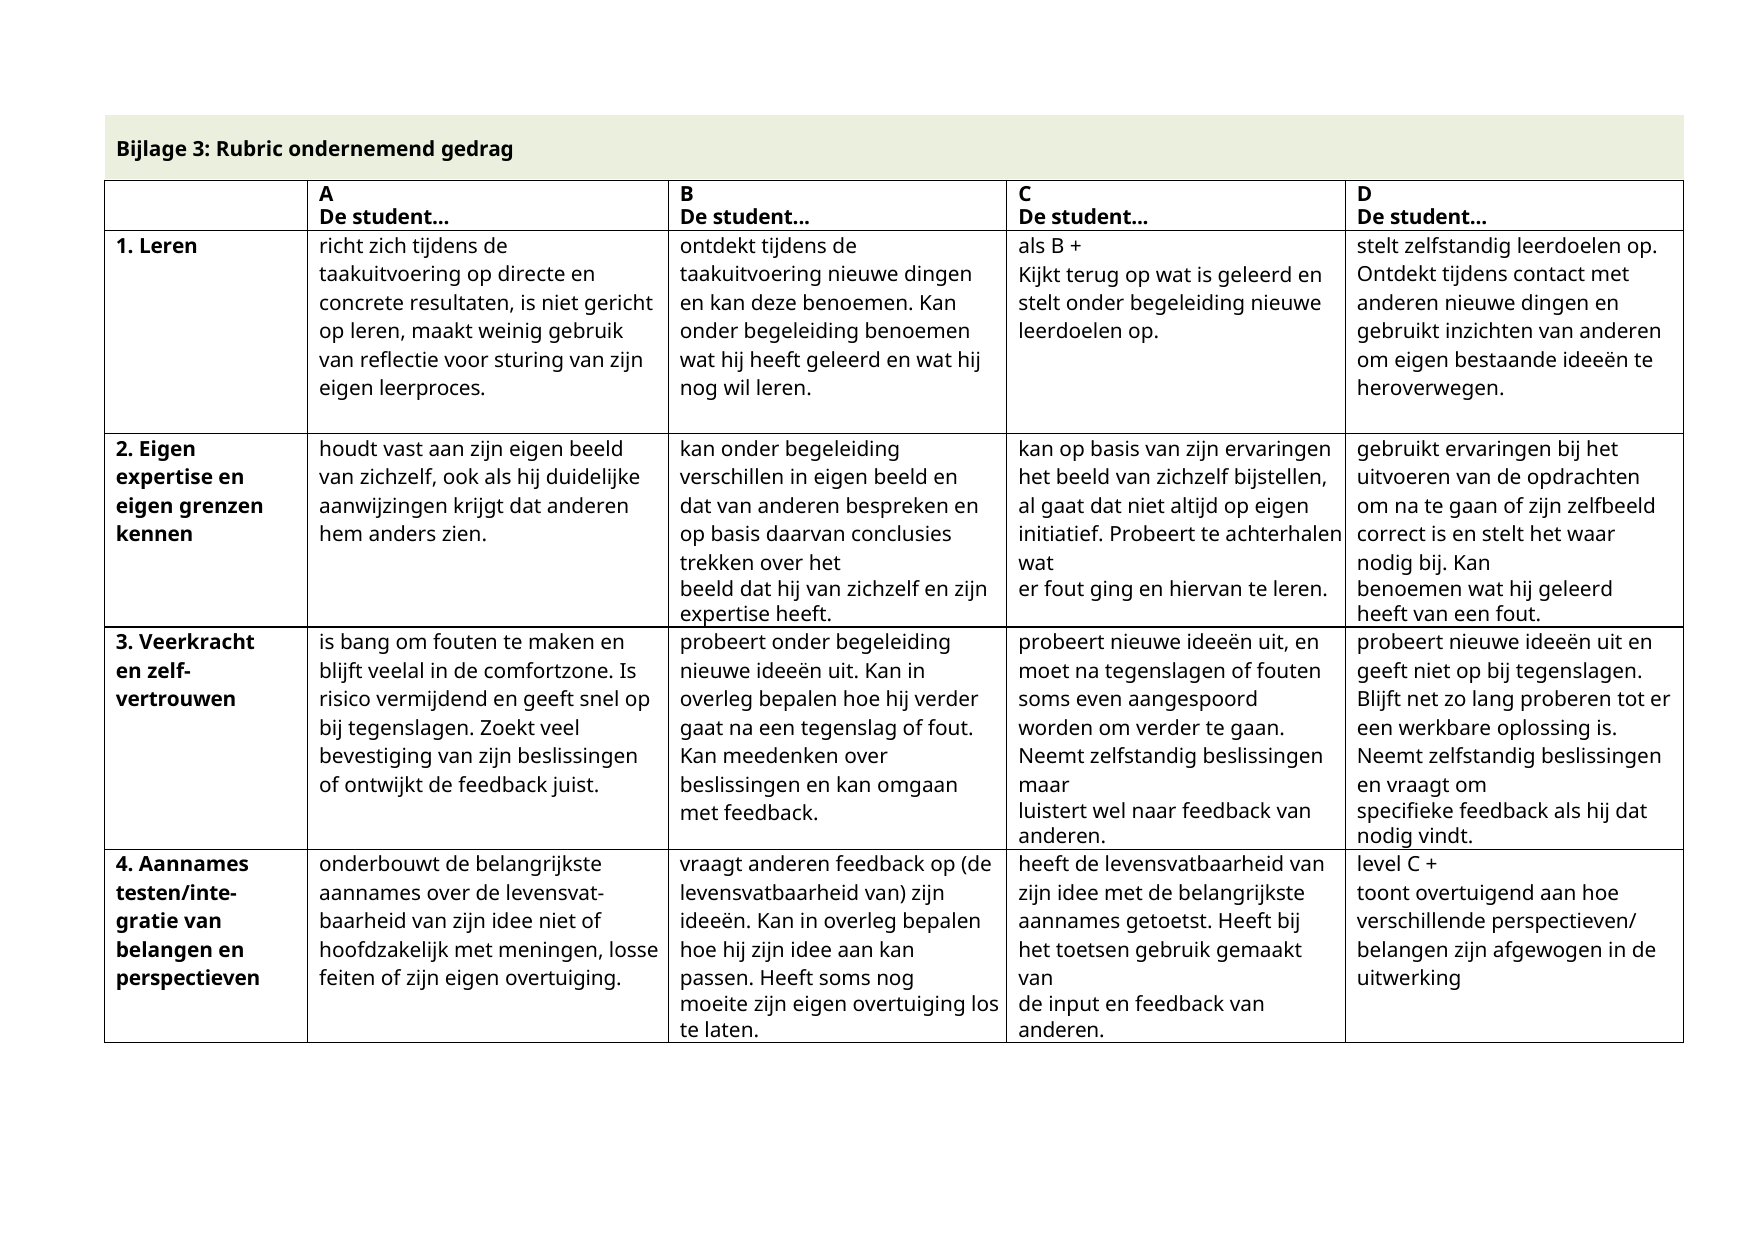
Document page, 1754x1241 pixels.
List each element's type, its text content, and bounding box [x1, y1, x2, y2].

table_cell 2. Eigen expertise en eigen grenzen kennen [105, 434, 307, 626]
table_cell vraagt anderen feedback op (de levensvatbaarheid van) zijn ideeën. Kan in overleg bepalen hoe hij zijn idee aan kan passen. Heeft soms nog moeite zijn eigen overtuiging los te laten. [669, 850, 1006, 1042]
table_cell A De student... [308, 181, 668, 230]
table_cell stelt zelfstandig leerdoelen op. Ontdekt tijdens contact met anderen nieuwe dingen en gebruikt inzichten van anderen om eigen bestaande ideeën te heroverwegen. [1346, 231, 1683, 433]
table_cell onderbouwt de belangrijkste aannames over de levensvat- baarheid van zijn idee niet of hoofdzakelijk met meningen, losse feiten of zijn eigen overtuiging. [308, 850, 668, 1042]
table_cell probeert nieuwe ideeën uit en geeft niet op bij tegenslagen. Blijft net zo lang proberen tot er een werkbare oplossing is. Neemt zelfstandig beslissingen en vraagt om specifieke feedback als hij dat nodig vindt. [1346, 628, 1683, 848]
table_cell kan onder begeleiding verschillen in eigen beeld en dat van anderen bespreken en op basis daarvan conclusies trekken over het beeld dat hij van zichzelf en zijn expertise heeft. [669, 434, 1006, 626]
table_cell 1. Leren [105, 231, 307, 433]
table_cell 4. Aannames testen/inte- gratie van belangen en perspectieven [105, 850, 307, 1042]
table_cell C De student... [1007, 181, 1345, 230]
table_cell als B + Kijkt terug op wat is geleerd en stelt onder begeleiding nieuwe leerdoelen op. [1007, 231, 1345, 433]
table_cell D De student... [1346, 181, 1683, 230]
table_cell gebruikt ervaringen bij het uitvoeren van de opdrachten om na te gaan of zijn zelfbeeld correct is en stelt het waar nodig bij. Kan benoemen wat hij geleerd heeft van een fout. [1346, 434, 1683, 626]
table_cell heeft de levensvatbaarheid van zijn idee met de belangrijkste aannames getoetst. Heeft bij het toetsen gebruik gemaakt van de input en feedback van anderen. [1007, 850, 1345, 1042]
table_cell houdt vast aan zijn eigen beeld van zichzelf, ook als hij duidelijke aanwijzingen krijgt dat anderen hem anders zien. [308, 434, 668, 626]
table_cell probeert onder begeleiding nieuwe ideeën uit. Kan in overleg bepalen hoe hij verder gaat na een tegenslag of fout. Kan meedenken over beslissingen en kan omgaan met feedback. [669, 628, 1006, 848]
table_cell [105, 181, 307, 230]
table_cell ontdekt tijdens de taakuitvoering nieuwe dingen en kan deze benoemen. Kan onder begeleiding benoemen wat hij heeft geleerd en wat hij nog wil leren. [669, 231, 1006, 433]
table_cell kan op basis van zijn ervaringen het beeld van zichzelf bijstellen, al gaat dat niet altijd op eigen initiatief. Probeert te achterhalen wat er fout ging en hiervan te leren. [1007, 434, 1345, 626]
table_header Bijlage 3: Rubric ondernemend gedrag [105, 115, 1684, 179]
table_cell is bang om fouten te maken en blijft veelal in de comfortzone. Is risico vermijdend en geeft snel op bij tegenslagen. Zoekt veel bevestiging van zijn beslissingen of ontwijkt de feedback juist. [308, 628, 668, 848]
table_cell richt zich tijdens de taakuitvoering op directe en concrete resultaten, is niet gericht op leren, maakt weinig gebruik van reflectie voor sturing van zijn eigen leerproces. [308, 231, 668, 433]
table_cell level C + toont overtuigend aan hoe verschillende perspectieven/ belangen zijn afgewogen in de uitwerking [1346, 850, 1683, 1042]
table_cell 3. Veerkracht en zelf- vertrouwen [105, 628, 307, 848]
table_cell probeert nieuwe ideeën uit, en moet na tegenslagen of fouten soms even aangespoord worden om verder te gaan. Neemt zelfstandig beslissingen maar luistert wel naar feedback van anderen. [1007, 628, 1345, 848]
table_cell B De student... [669, 181, 1006, 230]
